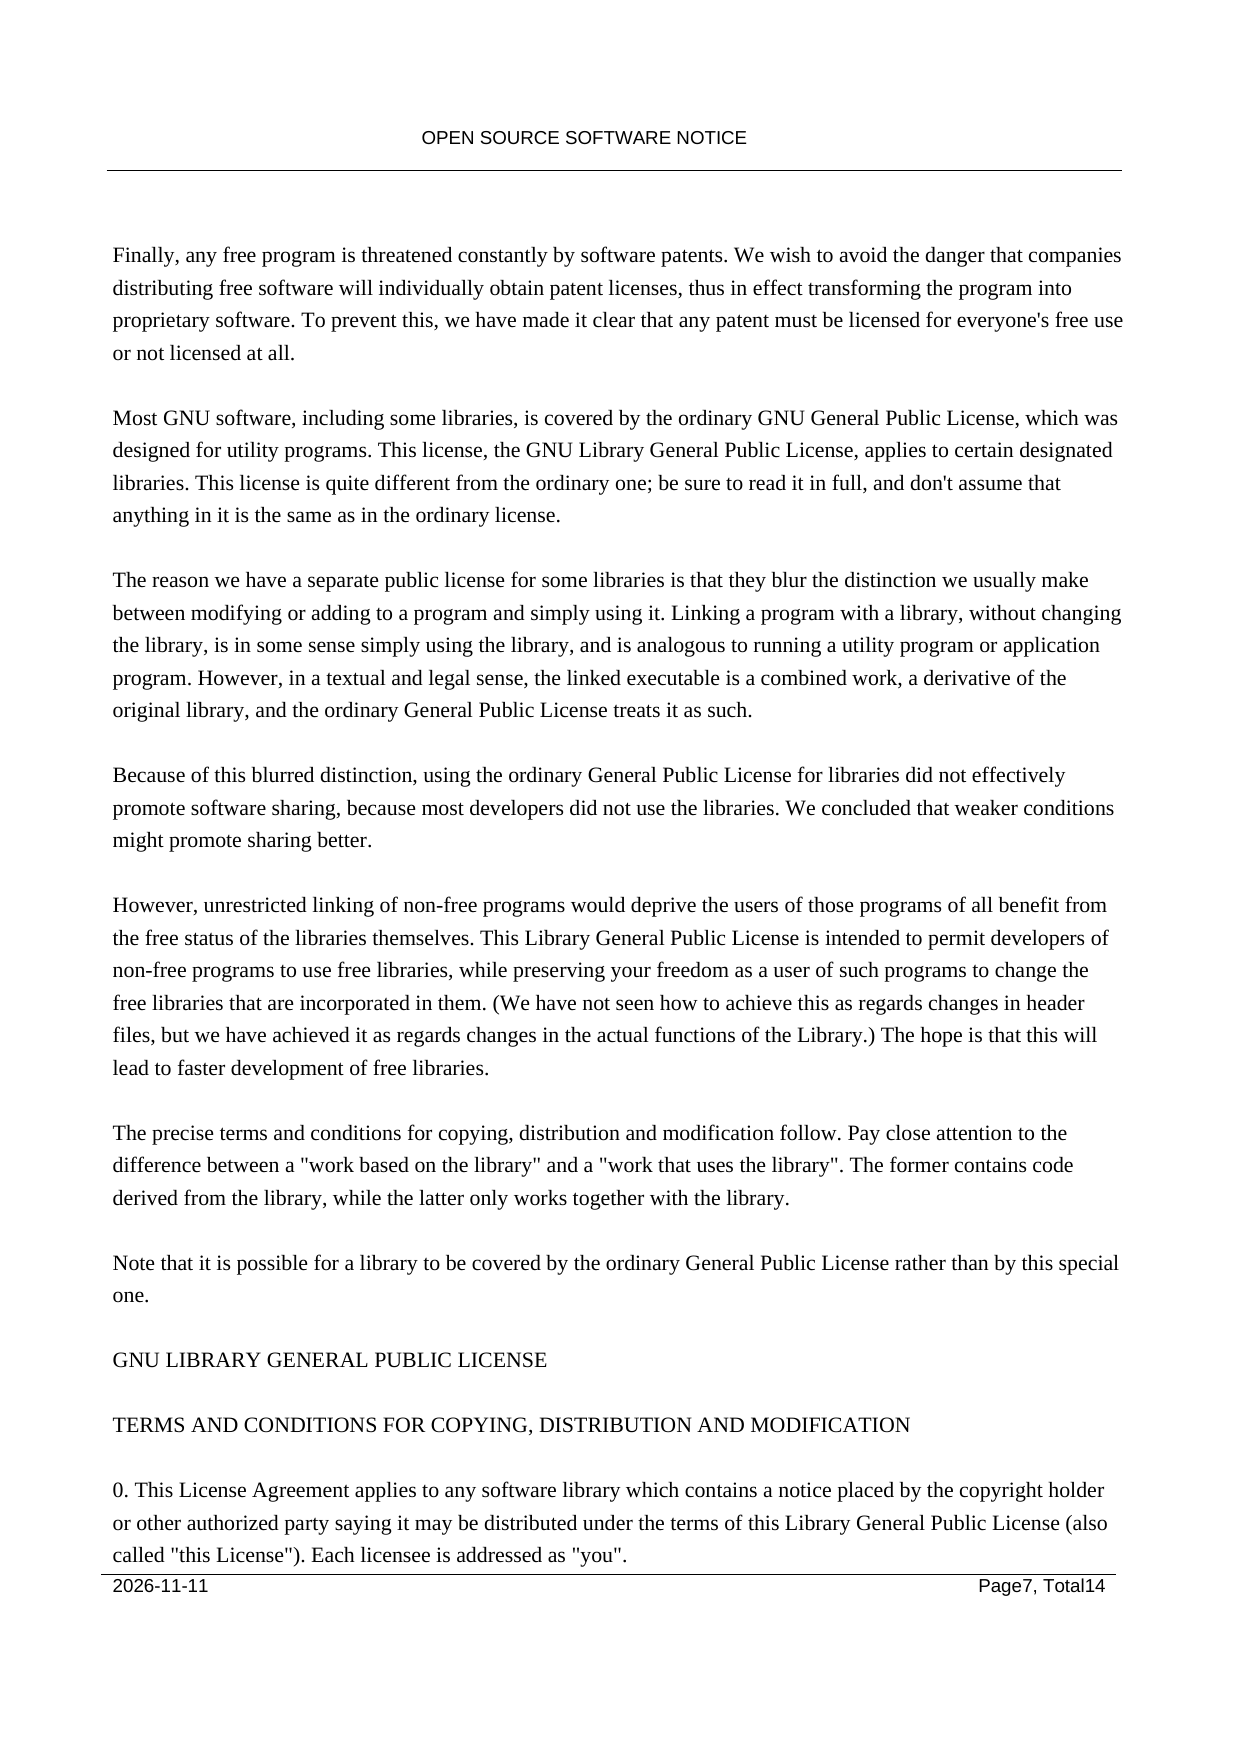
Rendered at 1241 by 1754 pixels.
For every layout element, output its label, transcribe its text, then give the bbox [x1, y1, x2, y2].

text GNU LIBRARY GENERAL PUBLIC LICENSE [112, 1344, 1128, 1376]
text Most GNU software, including some libraries, is covered by the ordinary GNU General Public License, which was designed for utility programs. This license, the GNU Library General Public License, applies to certain designated libraries. This license is quite different from the ordinary one; be sure to read it in full, and don't assume that anything in it is the same as in the ordinary license. [112, 401, 1128, 531]
text Finally, any free program is threatened constantly by software patents. We wish to avoid the danger that companies distributing free software will individually obtain patent licenses, thus in effect transforming the program into proprietary software. To prevent this, we have made it clear that any patent must be licensed for everyone's free use or not licensed at all. [112, 239, 1128, 369]
text The reason we have a separate public license for some libraries is that they blur the distinction we usually make between modifying or adding to a program and simply using it. Linking a program with a library, without changing the library, is in some sense simply using the library, and is analogous to running a utility program or application program. However, in a textual and legal sense, the linked executable is a combined work, a derivative of the original library, and the ordinary General Public License treats it as such. [112, 564, 1128, 726]
text Note that it is possible for a library to be covered by the ordinary General Public License rather than by this special one. [112, 1246, 1128, 1311]
text The precise terms and conditions for copying, distribution and modification follow. Pay close attention to the difference between a "work based on the library" and a "work that uses the library". The former contains code derived from the library, while the latter only works together with the library. [112, 1116, 1128, 1214]
text TERMS AND CONDITIONS FOR COPYING, DISTRIBUTION AND MODIFICATION [112, 1409, 1128, 1441]
text However, unrestricted linking of non-free programs would deprive the users of those programs of all benefit from the free status of the libraries themselves. This Library General Public License is intended to permit developers of non-free programs to use free libraries, while preserving your freedom as a user of such programs to change the free libraries that are incorporated in them. (We have not seen how to achieve this as regards changes in header files, but we have achieved it as regards changes in the actual functions of the Library.) The hope is that this will lead to faster development of free libraries. [112, 889, 1128, 1084]
text Because of this blurred distinction, using the ordinary General Public License for libraries did not effectively promote software sharing, because most developers did not use the libraries. We concluded that weaker conditions might promote sharing better. [112, 759, 1128, 856]
text 0. This License Agreement applies to any software library which contains a notice placed by the copyright holder or other authorized party saying it may be distributed under the terms of this Library General Public License (also called "this License"). Each licensee is addressed as "you". [112, 1474, 1128, 1571]
